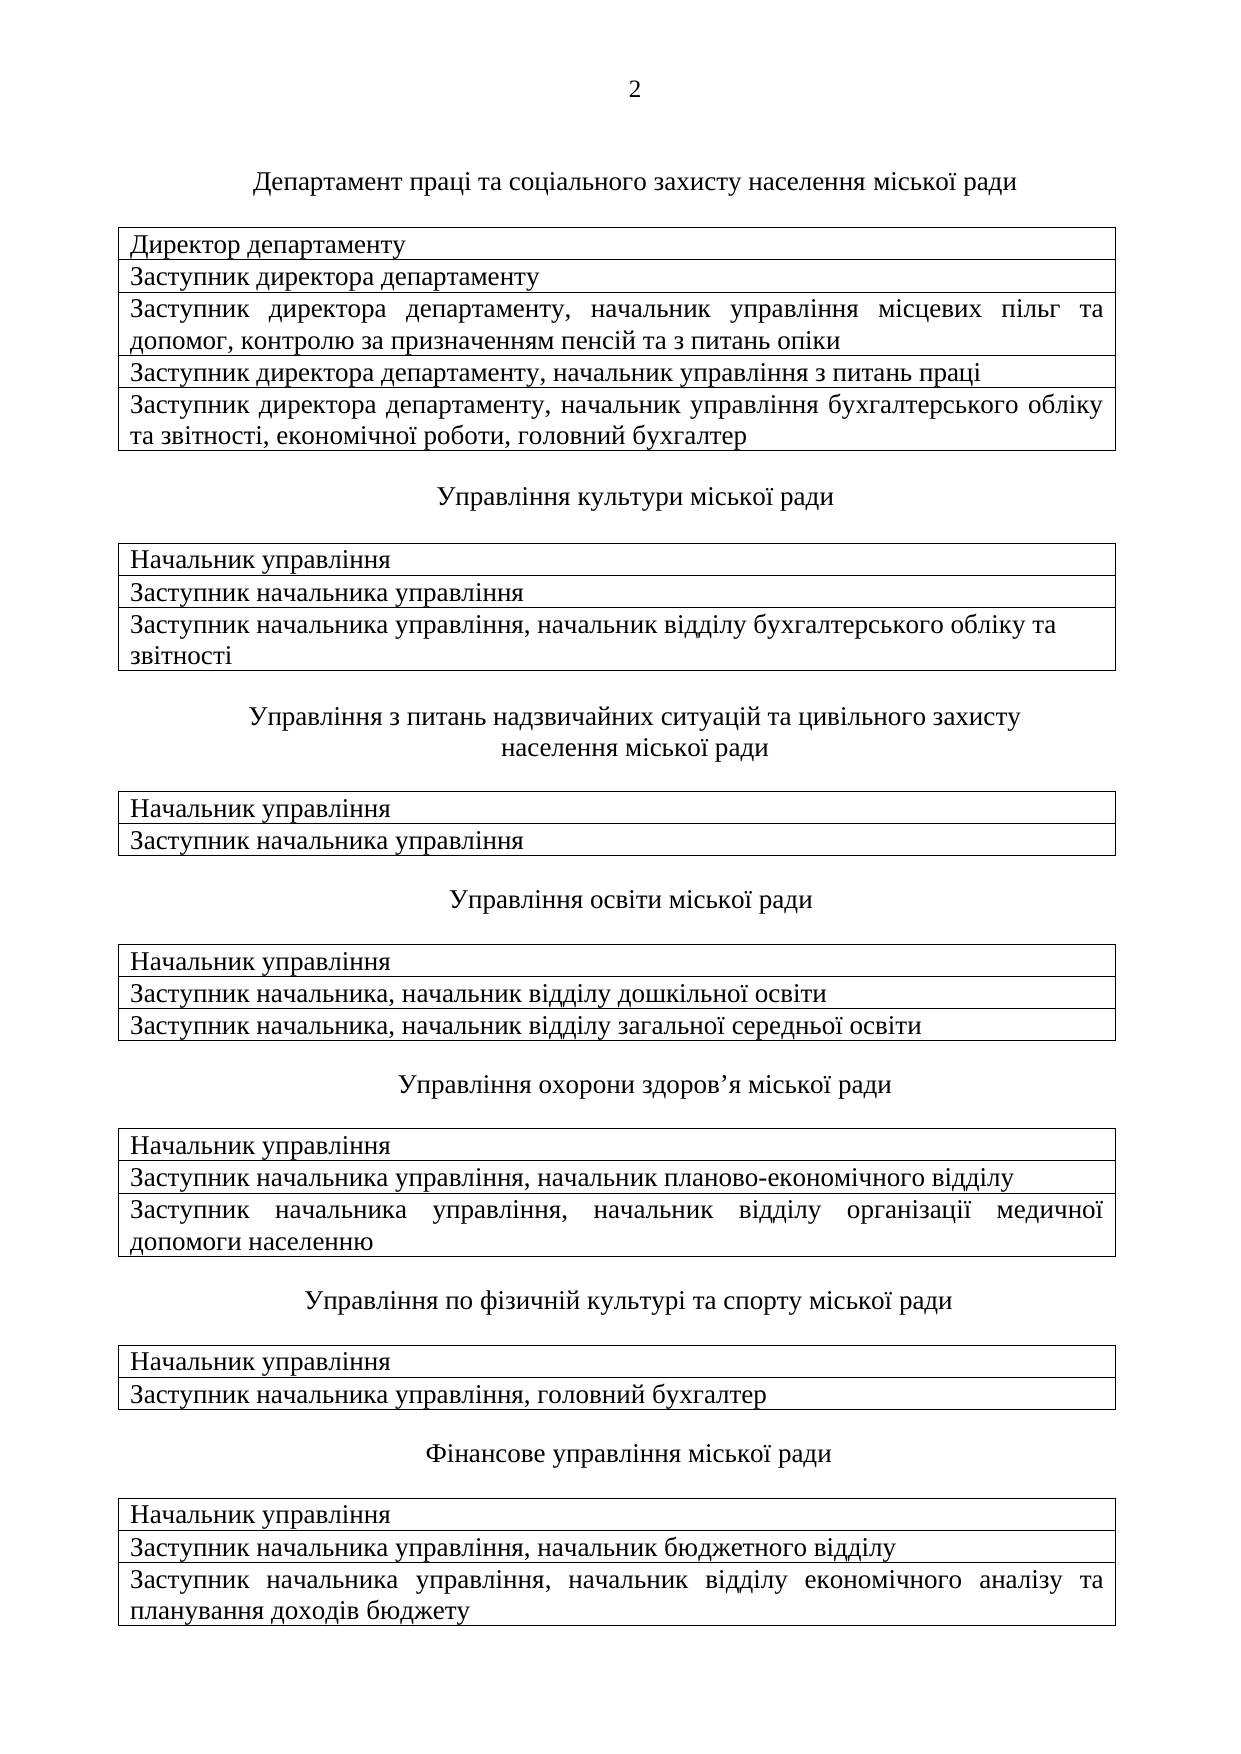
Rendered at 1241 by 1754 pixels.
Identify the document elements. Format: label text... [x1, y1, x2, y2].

table_cell Заступник директора департаменту, начальник управління з питань праці [119, 356, 1115, 387]
table_header Директор департаменту [119, 228, 1115, 259]
table_cell Заступник начальника управління, головний бухгалтер [119, 1378, 1115, 1409]
table_cell Заступник начальника управління, начальник бюджетного відділу [119, 1531, 1115, 1562]
table_cell Заступник начальника, начальник відділу дошкільної освіти [119, 977, 1115, 1008]
text Управління освіти міської ради [118, 885, 1143, 914]
text Управління культури міської ради [118, 480, 1152, 511]
table_cell Заступник начальника управління [119, 824, 1115, 855]
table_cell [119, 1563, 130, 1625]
text Управління по фізичній культурі та спорту міської ради [118, 1286, 1139, 1315]
text Фінансове управління міської ради [118, 1439, 1139, 1468]
table_header Начальник управління [119, 792, 1115, 823]
table_header Начальник управління [119, 945, 1115, 976]
table_cell Заступник директора департаменту, начальник управління місцевих пільг та допомог, контролю за призначенням пенсій та з питань опіки [119, 293, 1115, 355]
table_cell Заступник директора департаменту [119, 260, 1115, 292]
table_cell Заступник директора департаменту, начальник управління бухгалтерського обліку та звітності, економічної роботи, головний бухгалтер [119, 388, 1115, 450]
table_header Начальник управління [119, 544, 1115, 575]
text Управління охорони здоров’я міської ради [118, 1070, 1171, 1099]
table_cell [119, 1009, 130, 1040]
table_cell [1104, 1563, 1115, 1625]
table_header Начальник управління [119, 1129, 1115, 1160]
text Управління з питань надзвичайних ситуацій та цивільного захисту [118, 700, 1152, 731]
text Департамент праці та соціального захисту населення міської ради [118, 165, 1152, 196]
table_cell Заступник начальника управління [119, 576, 1115, 607]
table_header Начальник управління [119, 1499, 1115, 1529]
table_cell Заступник начальника управління, начальник відділу організації медичної допомоги населенню [119, 1194, 1115, 1256]
table_cell Заступник начальника управління, начальник відділу бухгалтерського обліку та звітності [119, 608, 1115, 670]
table_cell Заступник начальника управління, начальник планово-економічного відділу [119, 1161, 1115, 1193]
text населення міської ради [118, 731, 1152, 762]
table_header Начальник управління [119, 1346, 1115, 1377]
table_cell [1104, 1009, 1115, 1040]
